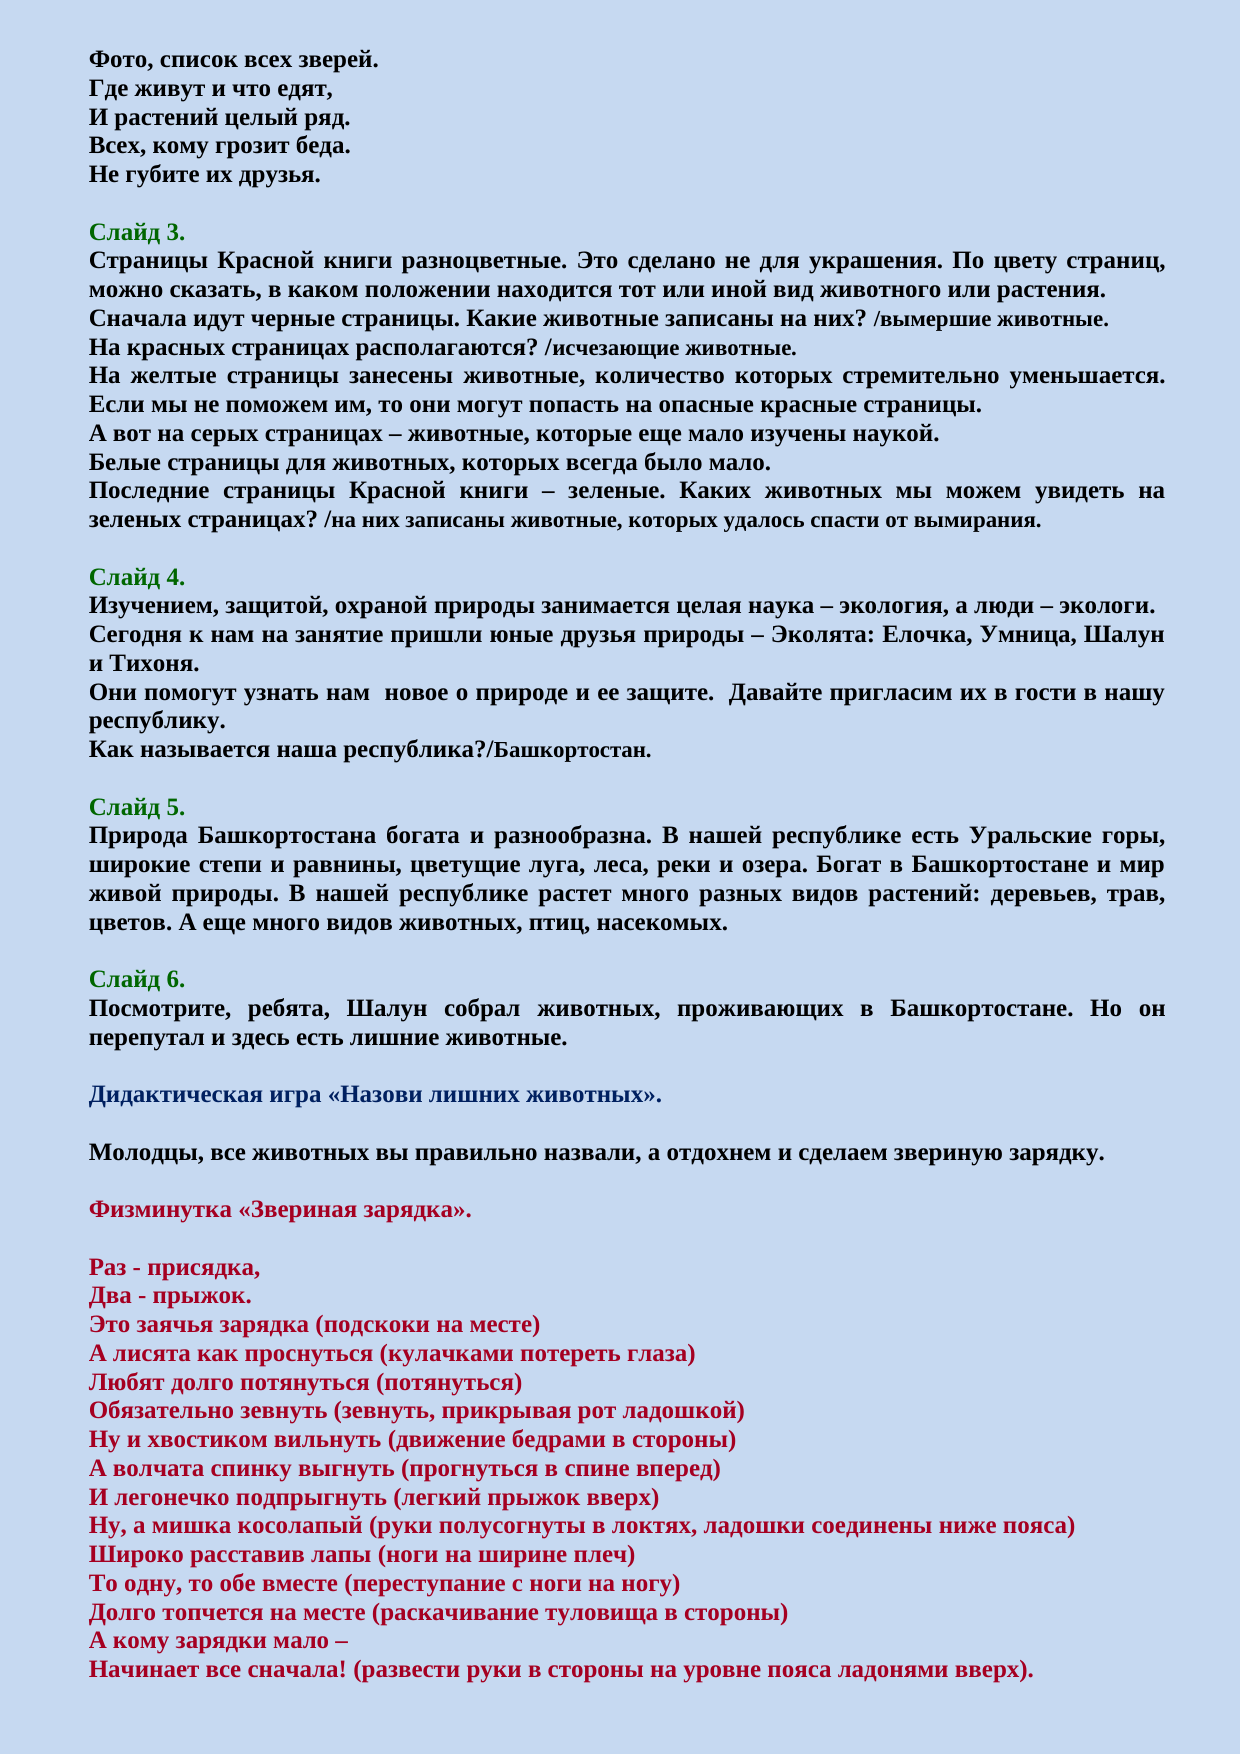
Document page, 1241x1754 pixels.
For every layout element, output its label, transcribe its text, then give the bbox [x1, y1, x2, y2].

text Всех, кому грозит беда. [88, 131, 1167, 159]
text Посмотрите, ребята, Шалун собрал животных, проживающих в Башкортостане. Но он перепутал и здесь есть лишние животные. [88, 993, 1167, 1051]
text Последние страницы Красной книги – зеленые. Каких животных мы можем увидеть на зеленых страницах? /на них записаны животные, которых удалось спасти от вымирания. [88, 476, 1167, 533]
text А лисята как проснуться (кулачками потереть глаза) [88, 1338, 1167, 1367]
text Дидактическая игра «Назови лишних животных». [88, 1079, 1167, 1108]
text Долго топчется на месте (раскачивание туловища в стороны) [88, 1597, 1167, 1626]
text Они помогут узнать нам новое о природе и ее защите. Давайте пригласим их в гости в нашу республику. [88, 677, 1167, 734]
text Как называется наша республика?/Башкортостан. [88, 734, 1167, 763]
text Два - прыжок. [88, 1281, 1167, 1309]
text Страницы Красной книги разноцветные. Это сделано не для украшения. По цвету страниц, можно сказать, в каком положении находится тот или иной вид животного или растения. [88, 246, 1167, 303]
text Слайд 6. [88, 964, 1167, 993]
text Природа Башкортостана богата и разнообразна. В нашей республике есть Уральские горы, широкие степи и равнины, цветущие луга, леса, реки и озера. Богат в Башкортостане и мир живой природы. В нашей республике растет много разных видов растений: деревьев, трав, цветов. А еще много видов животных, птиц, насекомых. [88, 821, 1167, 936]
text Ну и хвостиком вильнуть (движение бедрами в стороны) [88, 1424, 1167, 1453]
text На красных страницах располагаются? /исчезающие животные. [88, 332, 1167, 361]
text А кому зарядки мало – [88, 1626, 1167, 1654]
text Широко расставив лапы (ноги на ширине плеч) [88, 1539, 1167, 1568]
text Раз - присядка, [88, 1252, 1167, 1281]
text Слайд 3. [88, 217, 1167, 246]
text А вот на серых страницах – животные, которые еще мало изучены наукой. [88, 418, 1167, 447]
text Начинает все сначала! (развести руки в стороны на уровне пояса ладонями вверх). [88, 1654, 1167, 1683]
text Это заячья зарядка (подскоки на месте) [88, 1309, 1167, 1338]
text Фото, список всех зверей. [88, 44, 1167, 73]
text Любят долго потянуться (потянуться) [88, 1367, 1167, 1396]
text Слайд 4. [88, 562, 1167, 591]
text А волчата спинку выгнуть (прогнуться в спине вперед) [88, 1453, 1167, 1482]
text На желтые страницы занесены животные, количество которых стремительно уменьшается. Если мы не поможем им, то они могут попасть на опасные красные страницы. [88, 361, 1167, 418]
text И растений целый ряд. [88, 102, 1167, 131]
text То одну, то обе вместе (переступание c ноги на ногу) [88, 1568, 1167, 1597]
text И легонечко подпрыгнуть (легкий прыжок вверх) [88, 1482, 1167, 1511]
text Сначала идут черные страницы. Какие животные записаны на них? /вымершие животные. [88, 303, 1167, 332]
text Слайд 5. [88, 792, 1167, 821]
text Где живут и что едят, [88, 73, 1167, 102]
text Изучением, защитой, охраной природы занимается целая наука – экология, а люди – экологи. [88, 591, 1167, 619]
text Обязательно зевнуть (зевнуть, прикрывая рот ладошкой) [88, 1396, 1167, 1424]
text Ну, а мишка косолапый (руки полусогнуты в локтях, ладошки соединены ниже пояса) [88, 1511, 1167, 1539]
text Не губите их друзья. [88, 159, 1167, 188]
text Белые страницы для животных, которых всегда было мало. [88, 447, 1167, 476]
text Сегодня к нам на занятие пришли юные друзья природы – Эколята: Елочка, Умница, Шалун и Тихоня. [88, 619, 1167, 677]
text Молодцы, все животных вы правильно назвали, а отдохнем и сделаем звериную зарядку. [88, 1137, 1167, 1166]
text Физминутка «Звериная зарядка». [88, 1194, 1167, 1223]
